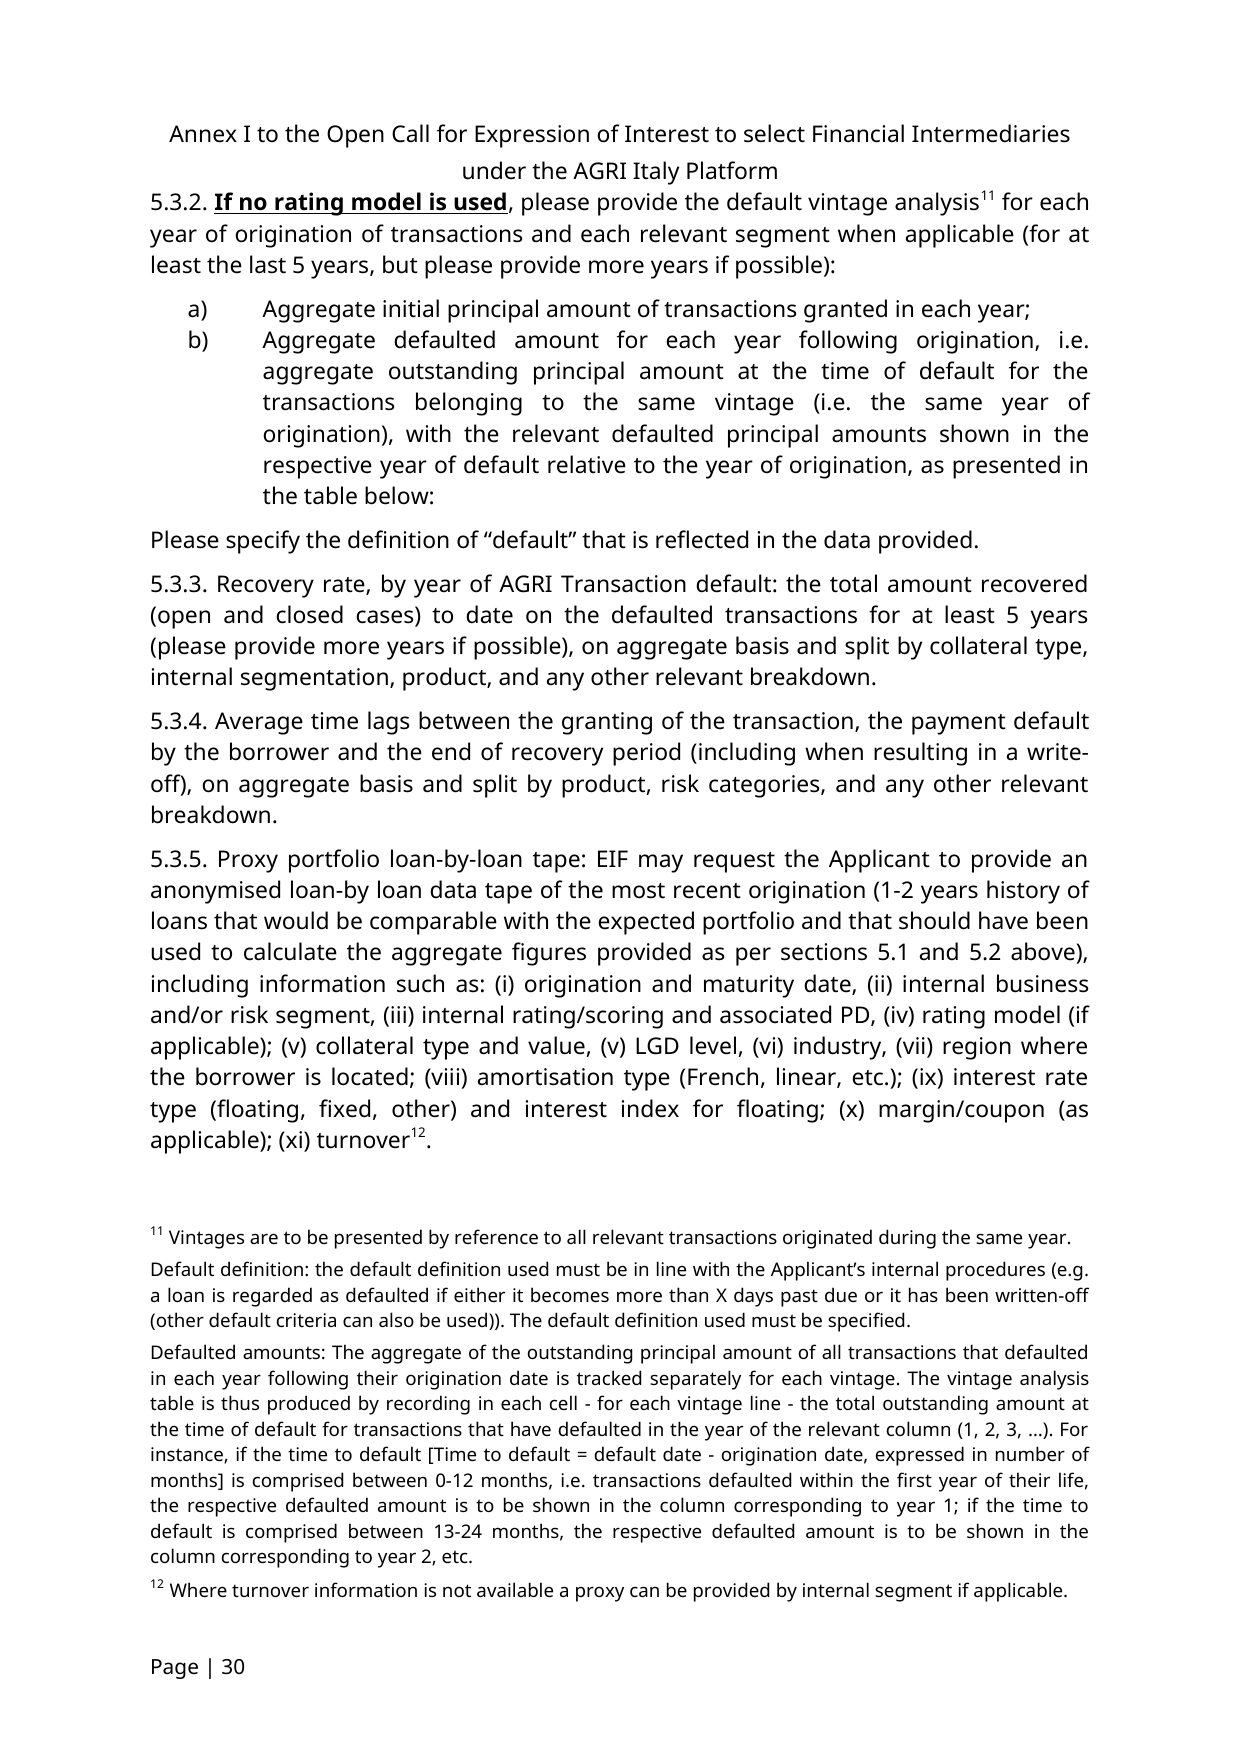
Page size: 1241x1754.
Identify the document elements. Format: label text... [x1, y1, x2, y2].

text 5.3.3. Recovery rate, by year of AGRI Transaction default: the total amount recovered (open and closed cases) to date on the defaulted transactions for at least 5 years (please provide more years if possible), on aggregate basis and split by collateral type, internal segmentation, product, and any other relevant breakdown. [150, 567, 1090, 692]
text Please specify the definition of “default” that is reflected in the data provided. [150, 524, 1090, 555]
text 5.3.5. Proxy portfolio loan-by-loan tape: EIF may request the Applicant to provide an anonymised loan-by loan data tape of the most recent origination (1-2 years history of loans that would be comparable with the expected portfolio and that should have been used to calculate the aggregate figures provided as per sections 5.1 and 5.2 above), including information such as: (i) origination and maturity date, (ii) internal business and/or risk segment, (iii) internal rating/scoring and associated PD, (iv) rating model (if applicable); (v) collateral type and value, (v) LGD level, (vi) industry, (vii) region where the borrower is located; (viii) amortisation type (French, linear, etc.); (ix) interest rate type (floating, fixed, other) and interest index for floating; (x) margin/coupon (as applicable); (xi) turnover. [150, 842, 1090, 1155]
text 5.3.4. Average time lags between the granting of the transaction, the payment default by the borrower and the end of recovery period (including when resulting in a write-off), on aggregate basis and split by product, risk categories, and any other relevant breakdown. [150, 705, 1090, 830]
list Aggregate defaulted amount for each year following origination, i.e. aggregate outstanding principal amount at the time of default for the transactions belonging to the same vintage (i.e. the same year of origination), with the relevant defaulted principal amounts shown in the respective year of default relative to the year of origination, as presented in the table below: [187, 324, 1090, 511]
text 5.3.2. If no rating model is used, please provide the default vintage analysis for each year of origination of transactions and each relevant segment when applicable (for at least the last 5 years, but please provide more years if possible): [150, 186, 1090, 280]
list Aggregate initial principal amount of transactions granted in each year; [187, 292, 1090, 324]
